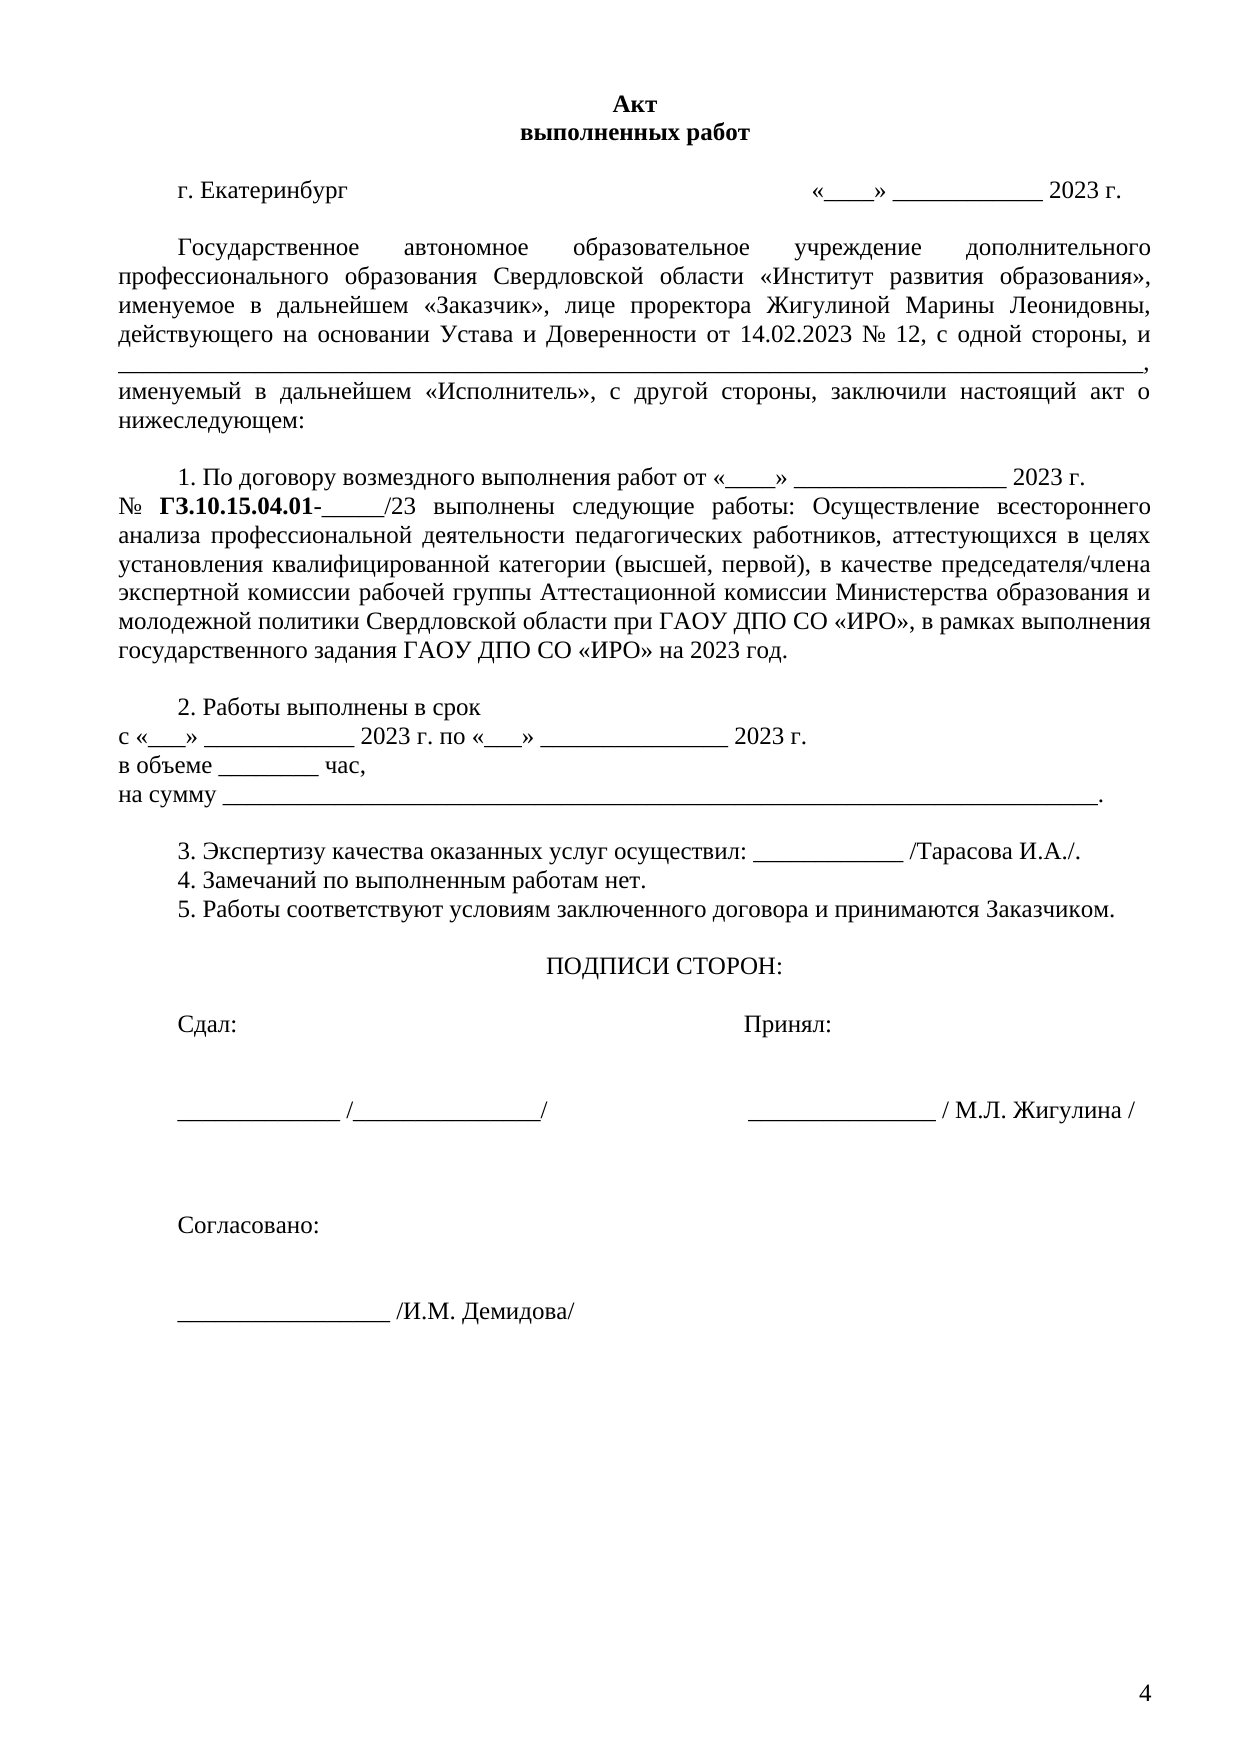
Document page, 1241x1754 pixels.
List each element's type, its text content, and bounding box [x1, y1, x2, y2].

text 5. Работы соответствуют условиям заключенного договора и принимаются Заказчиком. [118, 894, 1152, 922]
text _____________ /_______________/ _______________ / М.Л. Жигулина / [118, 1095, 1152, 1124]
text 3. Экспертизу качества оказанных услуг осуществил: ____________ /Тарасова И.А./. [118, 836, 1152, 865]
text _________________ /И.М. Демидова/ [118, 1296, 1152, 1325]
text Сдал: Принял: [118, 1009, 1152, 1037]
text № ГЗ.10.15.04.01-_____/23 выполнены следующие работы: Осуществление всестороннего анализа профессиональной деятельности педагогических работников, аттестующихся в целях установления квалифицированной категории (высшей, первой), в качестве председателя/члена экспертной комиссии рабочей группы Аттестационной комиссии Министерства образования и молодежной политики Свердловской области при ГАОУ ДПО СО «ИРО», в рамках выполнения государственного задания ГАОУ ДПО СО «ИРО» на 2023 год. [118, 491, 1152, 664]
text Акт [118, 89, 1152, 117]
text Государственное автономное образовательное учреждение дополнительного профессионального образования Свердловской области «Институт развития образования», именуемое в дальнейшем «Заказчик», лице проректора Жигулиной Марины Леонидовны, действующего на основании Устава и Доверенности от 14.02.2023 № 12, с одной стороны, и __________________________________________________________________________________, именуемый в дальнейшем «Исполнитель», с другой стороны, заключили настоящий акт о нижеследующем: [118, 232, 1152, 434]
text 1. По договору возмездного выполнения работ от «____» _________________ 2023 г. [118, 462, 1152, 491]
text Согласовано: [118, 1210, 1152, 1239]
text выполненных работ [118, 117, 1152, 146]
text в объеме ________ час, [118, 750, 1152, 779]
text с «___» ____________ 2023 г. по «___» _______________ 2023 г. [118, 721, 1152, 750]
text ПОДПИСИ СТОРОН: [118, 951, 1152, 980]
text на сумму ______________________________________________________________________. [118, 779, 1152, 807]
text 4. Замечаний по выполненным работам нет. [118, 865, 1152, 894]
text 2. Работы выполнены в срок [118, 692, 1152, 721]
text г. Екатеринбург «____» ____________ 2023 г. [118, 175, 1152, 204]
